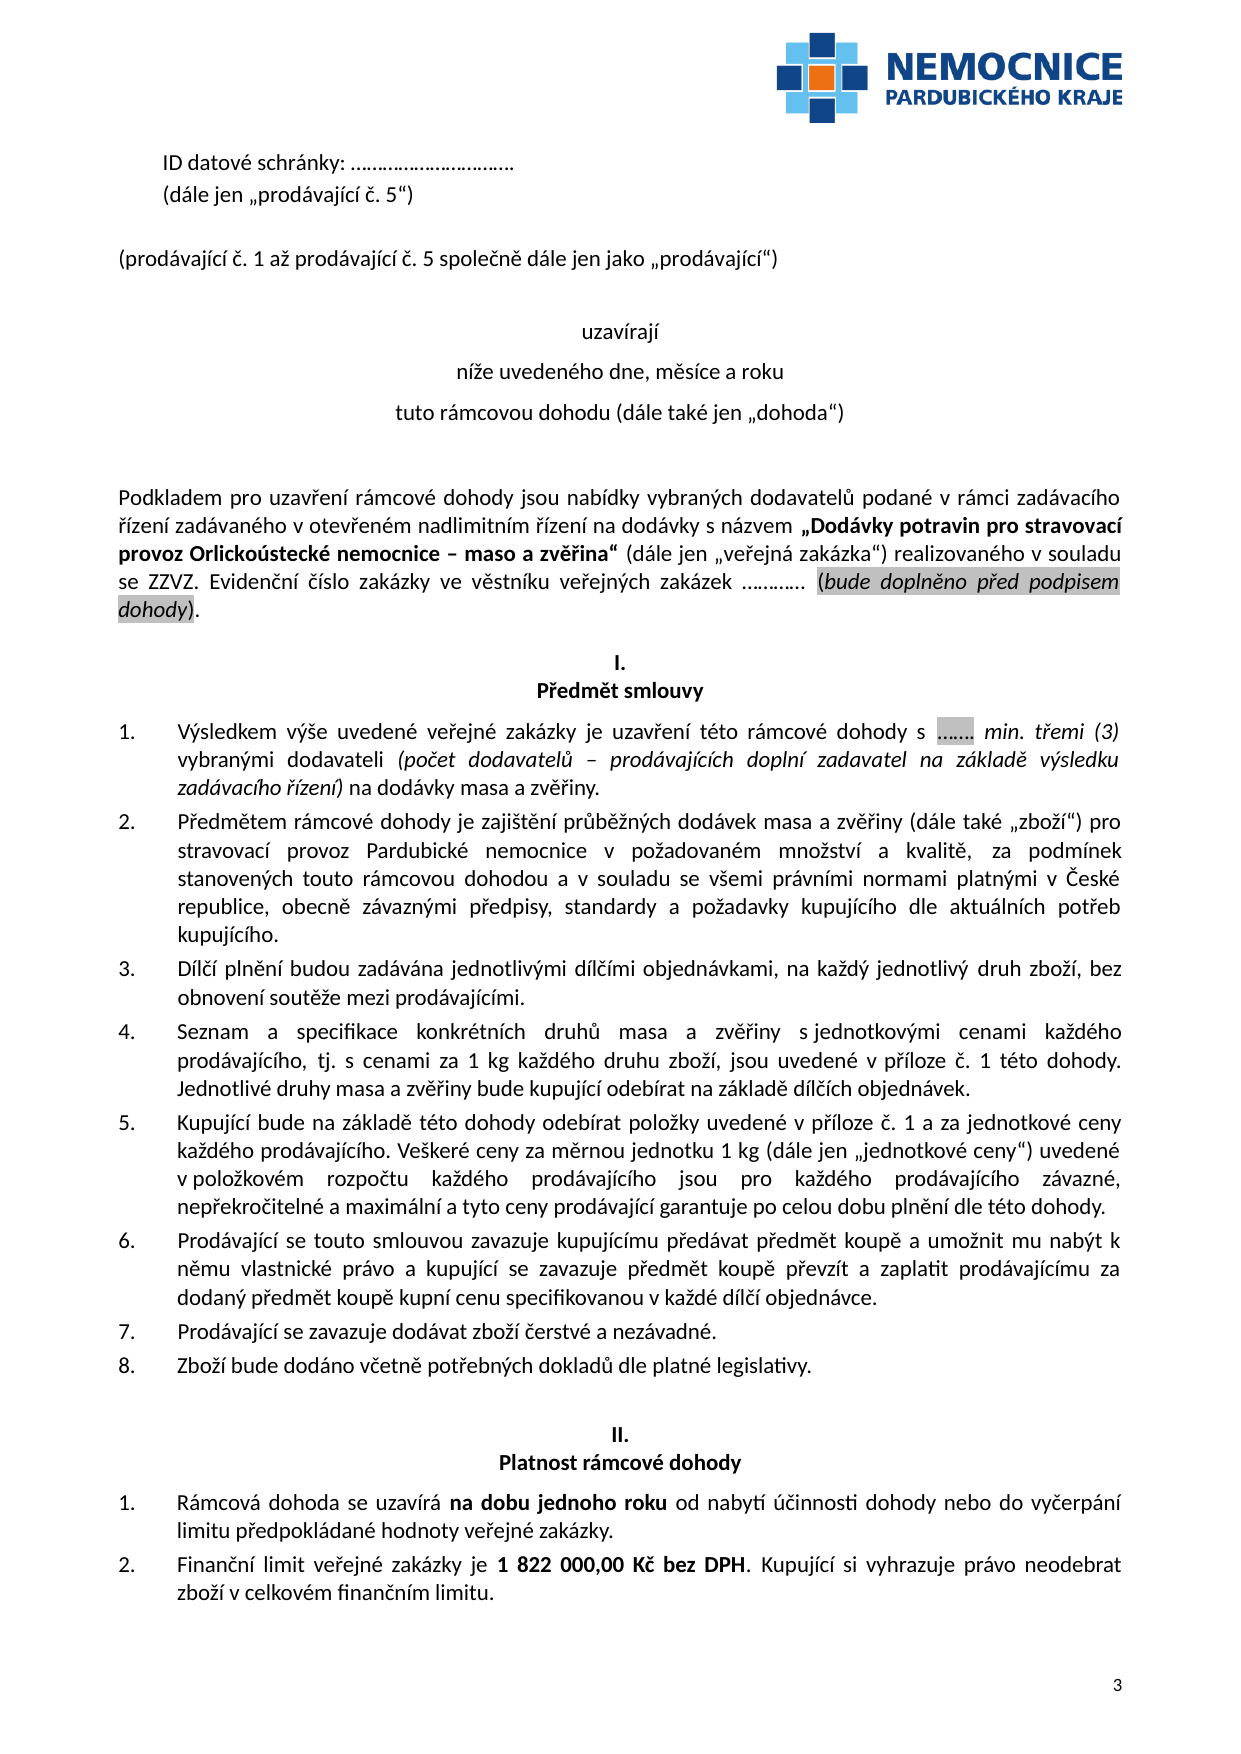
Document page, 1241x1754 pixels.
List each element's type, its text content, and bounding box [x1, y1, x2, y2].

text II. [118, 1420, 1122, 1448]
list Výsledkem výše uvedené veřejné zakázky je uzavření této rámcové dohody s ……. min. třemi (3) vybranými dodavateli (počet dodavatelů – prodávajících doplní zadavatel na základě výsledku zadávacího řízení) na dodávky masa a zvěřiny. [118, 717, 1122, 801]
subtitle tuto rámcovou dohodu (dále také jen „dohoda“) [118, 398, 1122, 426]
text 8. Zboží bude dodáno včetně potřebných dokladů dle platné legislativy. [118, 1351, 1122, 1379]
text 5. Kupující bude na základě této dohody odebírat položky uvedené v příloze č. 1 a za jednotkové ceny každého prodávajícího. Veškeré ceny za měrnou jednotku 1 kg (dále jen „jednotkové ceny“) uvedené v položkovém rozpočtu každého prodávajícího jsou pro každého prodávajícího závazné, nepřekročitelné a maximální a tyto ceny prodávající garantuje po celou dobu plnění dle této dohody. [118, 1108, 1122, 1220]
text Platnost rámcové dohody [118, 1448, 1122, 1476]
list Předmětem rámcové dohody je zajištění průběžných dodávek masa a zvěřiny (dále také „zboží“) pro stravovací provoz Pardubické nemocnice v požadovaném množství a kvalitě, za podmínek stanovených touto rámcovou dohodou a v souladu se všemi právními normami platnými v České republice, obecně závaznými předpisy, standardy a požadavky kupujícího dle aktuálních potřeb kupujícího. [118, 807, 1122, 948]
text 1. Rámcová dohoda se uzavírá na dobu jednoho roku od nabytí účinnosti dohody nebo do vyčerpání limitu předpokládané hodnoty veřejné zakázky. [118, 1488, 1122, 1544]
text Podkladem pro uzavření rámcové dohody jsou nabídky vybraných dodavatelů podané v rámci zadávacího řízení zadávaného v otevřeném nadlimitním řízení na dodávky s názvem „Dodávky potravin pro stravovací provoz Orlickoústecké nemocnice – maso a zvěřina“ (dále jen „veřejná zakázka“) realizovaného v souladu se ZZVZ. Evidenční číslo zakázky ve věstníku veřejných zakázek ………… (bude doplněno před podpisem dohody). [118, 483, 1122, 623]
text (prodávající č. 1 až prodávající č. 5 společně dále jen jako „prodávající“) [118, 244, 1122, 272]
text ID datové schránky: …………………………. [162, 148, 1122, 176]
subtitle uzavírají [118, 317, 1122, 345]
text 7. Prodávající se zavazuje dodávat zboží čerstvé a nezávadné. [118, 1317, 1122, 1345]
text 4. Seznam a specifikace konkrétních druhů masa a zvěřiny s jednotkovými cenami každého prodávajícího, tj. s cenami za 1 kg každého druhu zboží, jsou uvedené v příloze č. 1 této dohody. Jednotlivé druhy masa a zvěřiny bude kupující odebírat na základě dílčích objednávek. [118, 1017, 1122, 1102]
text 6. Prodávající se touto smlouvou zavazuje kupujícímu předávat předmět koupě a umožnit mu nabýt k němu vlastnické právo a kupující se zavazuje předmět koupě převzít a zaplatit prodávajícímu za dodaný předmět koupě kupní cenu specifikovanou v každé dílčí objednávce. [118, 1227, 1122, 1311]
text I. [118, 648, 1122, 676]
text (dále jen „prodávající č. 5“) [162, 180, 1122, 208]
text 2. Finanční limit veřejné zakázky je 1 822 000,00 Kč bez DPH. Kupující si vyhrazuje právo neodebrat zboží v celkovém finančním limitu. [118, 1551, 1122, 1607]
subtitle níže uvedeného dne, měsíce a roku [118, 357, 1122, 386]
picture [775, 31, 1123, 124]
list Dílčí plnění budou zadávána jednotlivými dílčími objednávkami, na každý jednotlivý druh zboží, bez obnovení soutěže mezi prodávajícími. [118, 954, 1122, 1011]
text Předmět smlouvy [118, 676, 1122, 704]
